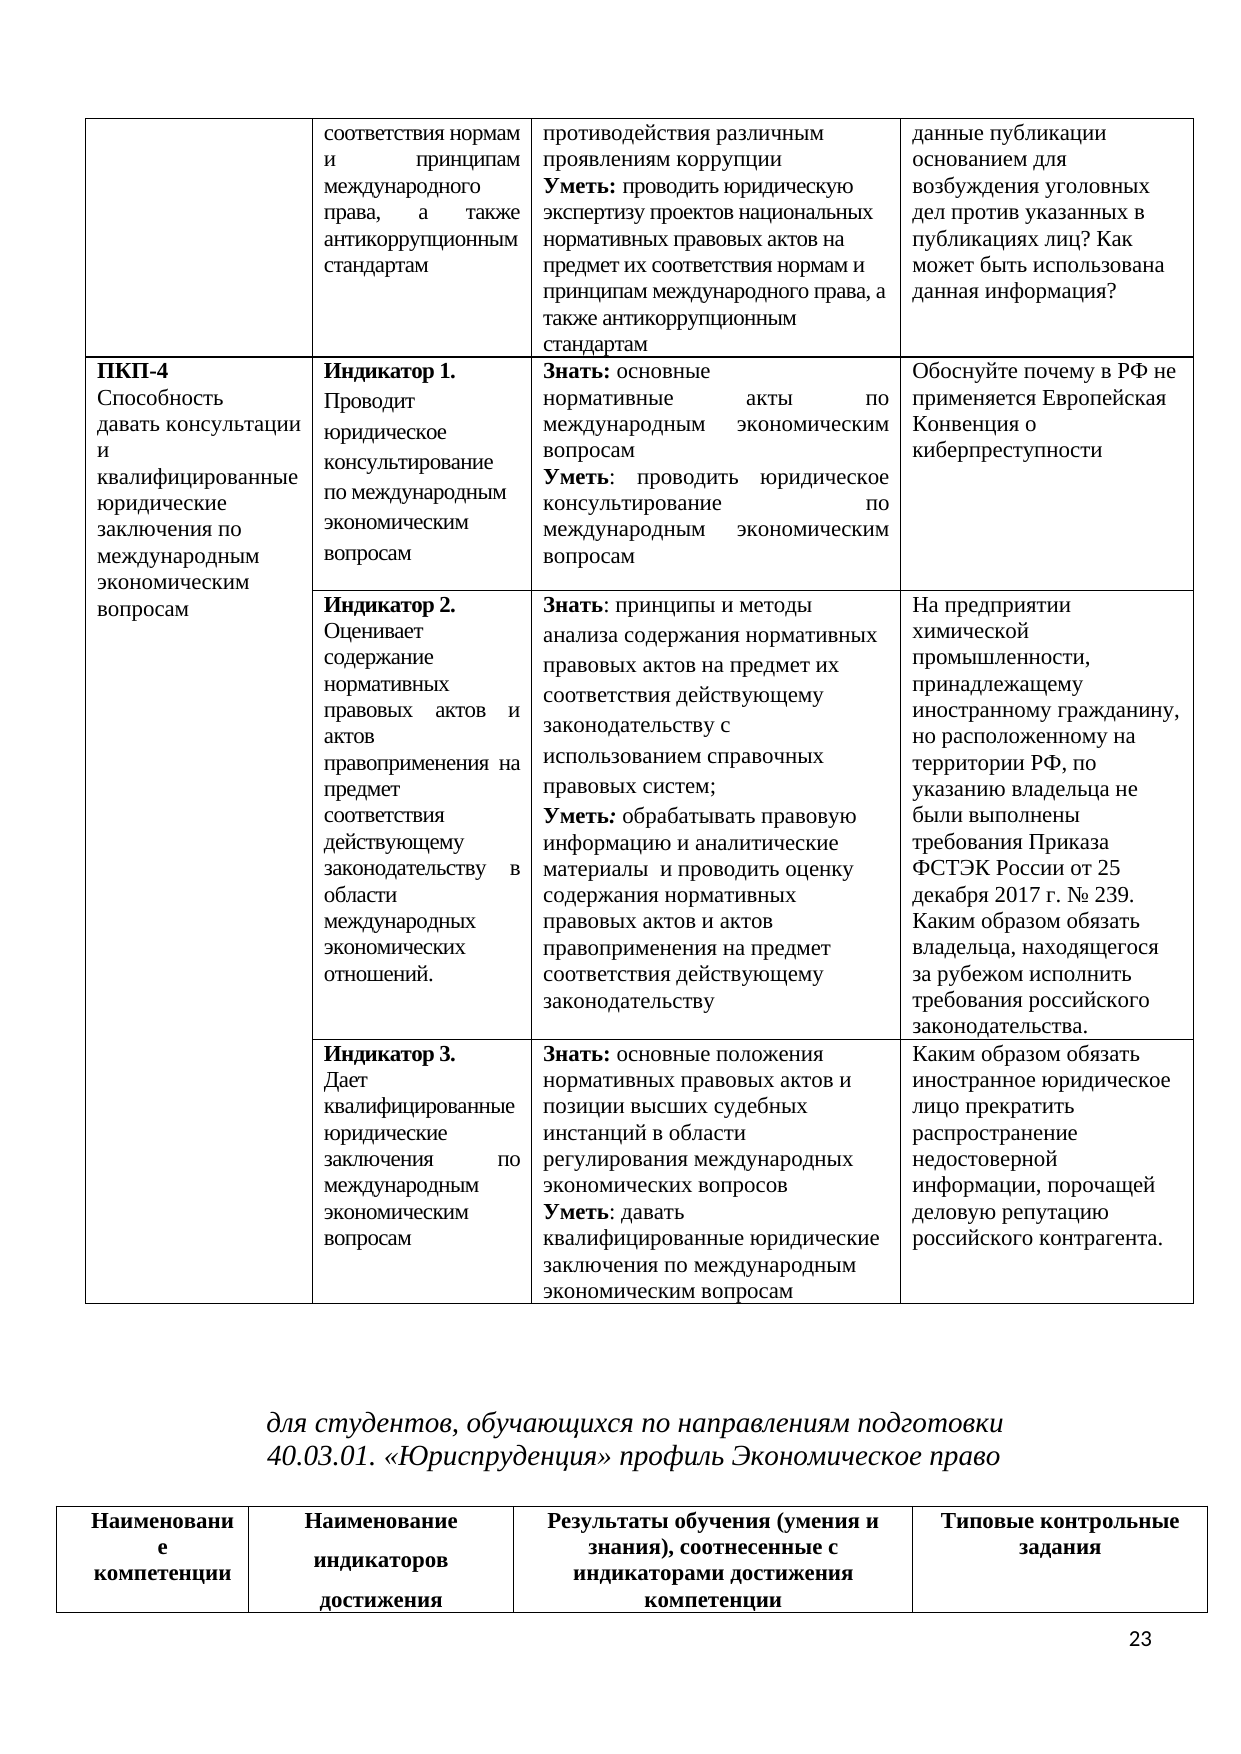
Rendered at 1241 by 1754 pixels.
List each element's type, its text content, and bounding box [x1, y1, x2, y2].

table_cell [313, 119, 531, 356]
table_cell Каким образом обязать иностранное юридическое лицо прекратить распространение недостоверной информации, порочащей деловую репутацию российского контрагента. [901, 1040, 1193, 1303]
table_cell Индикатор 3. Дает квалифицированные юридические заключения по международным экономическим вопросам [313, 1040, 531, 1303]
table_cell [901, 119, 1193, 356]
text 40.03.01. «Юриспруденция» профиль Экономическое право [118, 1438, 1152, 1472]
text для студентов, обучающихся по направлениям подготовки [118, 1405, 1152, 1438]
table_cell Обоснуйте почему в РФ не применяется Европейская Конвенция о киберпреступности [901, 358, 1193, 590]
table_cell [532, 119, 900, 356]
table_cell Знать: основные нормативные акты по международным экономическим вопросам Уметь: проводить юридическое консультирование по международным экономическим вопросам [532, 358, 900, 590]
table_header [913, 1507, 1207, 1612]
table_cell На предприятии химической промышленности, принадлежащему иностранному гражданину, но расположенному на территории РФ, по указанию владельца не были выполнены требования Приказа ФСТЭК России от 25 декабря 2017 г. № 239. Каким образом обязать владельца, находящегося за рубежом исполнить требования российского законодательства. [901, 591, 1193, 1039]
table_cell Индикатор 1. Проводит юридическое консультирование по международным экономическим вопросам [313, 358, 531, 590]
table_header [249, 1507, 513, 1612]
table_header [514, 1507, 912, 1612]
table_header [57, 1507, 248, 1612]
table_cell Знать: основные положения нормативных правовых актов и позиции высших судебных инстанций в области регулирования международных экономических вопросов Уметь: давать квалифицированные юридические заключения по международным экономическим вопросам [532, 1040, 900, 1303]
table_cell Индикатор 2. Оценивает содержание нормативных правовых актов и актов правоприменения на предмет соответствия действующему законодательству в области международных экономических отношений. [313, 591, 531, 1039]
table_cell Знать: принципы и методы анализа содержания нормативных правовых актов на предмет их соответствия действующему законодательству с использованием справочных правовых систем; Уметь: обрабатывать правовую информацию и аналитические материалы и проводить оценку содержания нормативных правовых актов и актов правоприменения на предмет соответствия действующему законодательству [532, 591, 900, 1039]
table_cell ПКП-4 Способность давать консультации и квалифицированные юридические заключения по международным экономическим вопросам [86, 358, 312, 1303]
